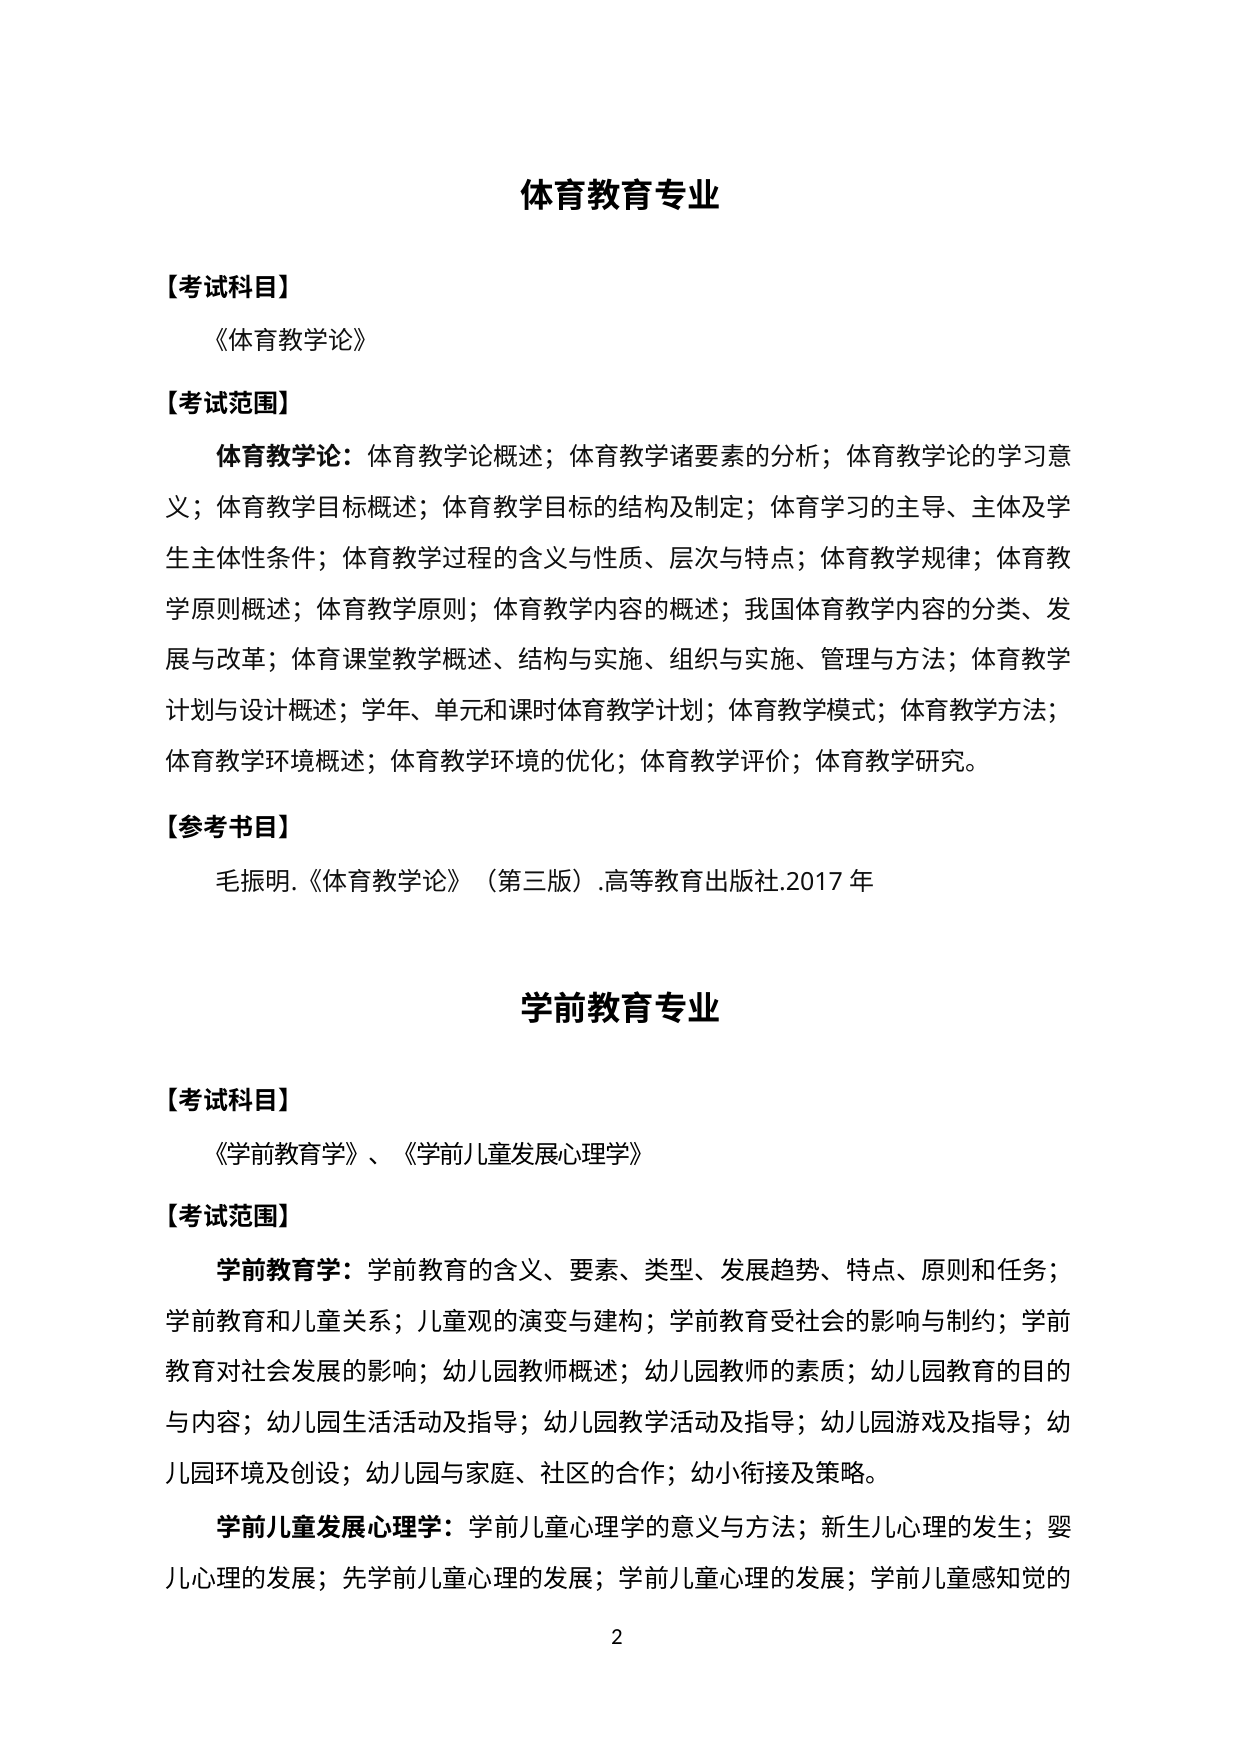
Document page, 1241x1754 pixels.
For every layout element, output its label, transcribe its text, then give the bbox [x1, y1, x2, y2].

text 《学前教育学》、《学前儿童发展心理学》 [203, 1134, 1086, 1170]
subtitle 【考试范围】 [153, 383, 1086, 419]
text 体育教学论：体育教学论概述；体育教学诸要素的分析；体育教学论的学习意 义；体育教学目标概述；体育教学目标的结构及制定；体育学习的主导、主体及学 生主体性条件；体育教学过程的含义与性质、层次与特点；体育教学规律；体育教 学原则概述；体育教学原则；体育教学内容的概述；我国体育教学内容的分类、发 展与改革；体育课堂教学概述、结构与实施、组织与实施、管理与方法；体育教学 计划与设计概述；学年、单元和课时体育教学计划；体育教学模式；体育教学方法； 体育教学环境概述；体育教学环境的优化；体育教学评价；体育教学研究。 [166, 437, 1076, 777]
subtitle 【考试科目】 [153, 267, 1086, 303]
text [166, 1507, 1075, 1594]
subtitle 【考试科目】 [153, 1081, 1086, 1117]
text 毛振明.《体育教学论》（第三版）.高等教育出版社.2017 年 [216, 861, 1086, 897]
text 学前教育学：学前教育的含义、要素、类型、发展趋势、特点、原则和任务； 学前教育和儿童关系；儿童观的演变与建构；学前教育受社会的影响与制约；学前 教育对社会发展的影响；幼儿园教师概述；幼儿园教师的素质；幼儿园教育的目的 与内容；幼儿园生活活动及指导；幼儿园教学活动及指导；幼儿园游戏及指导；幼 儿园环境及创设；幼儿园与家庭、社区的合作；幼小衔接及策略。 [166, 1250, 1076, 1489]
subtitle 学前教育专业 [467, 982, 773, 1030]
text 《体育教学论》 [203, 321, 1086, 357]
subtitle 【考试范围】 [153, 1197, 1086, 1233]
subtitle 【参考书目】 [153, 807, 1086, 844]
subtitle 体育教育专业 [467, 169, 773, 217]
